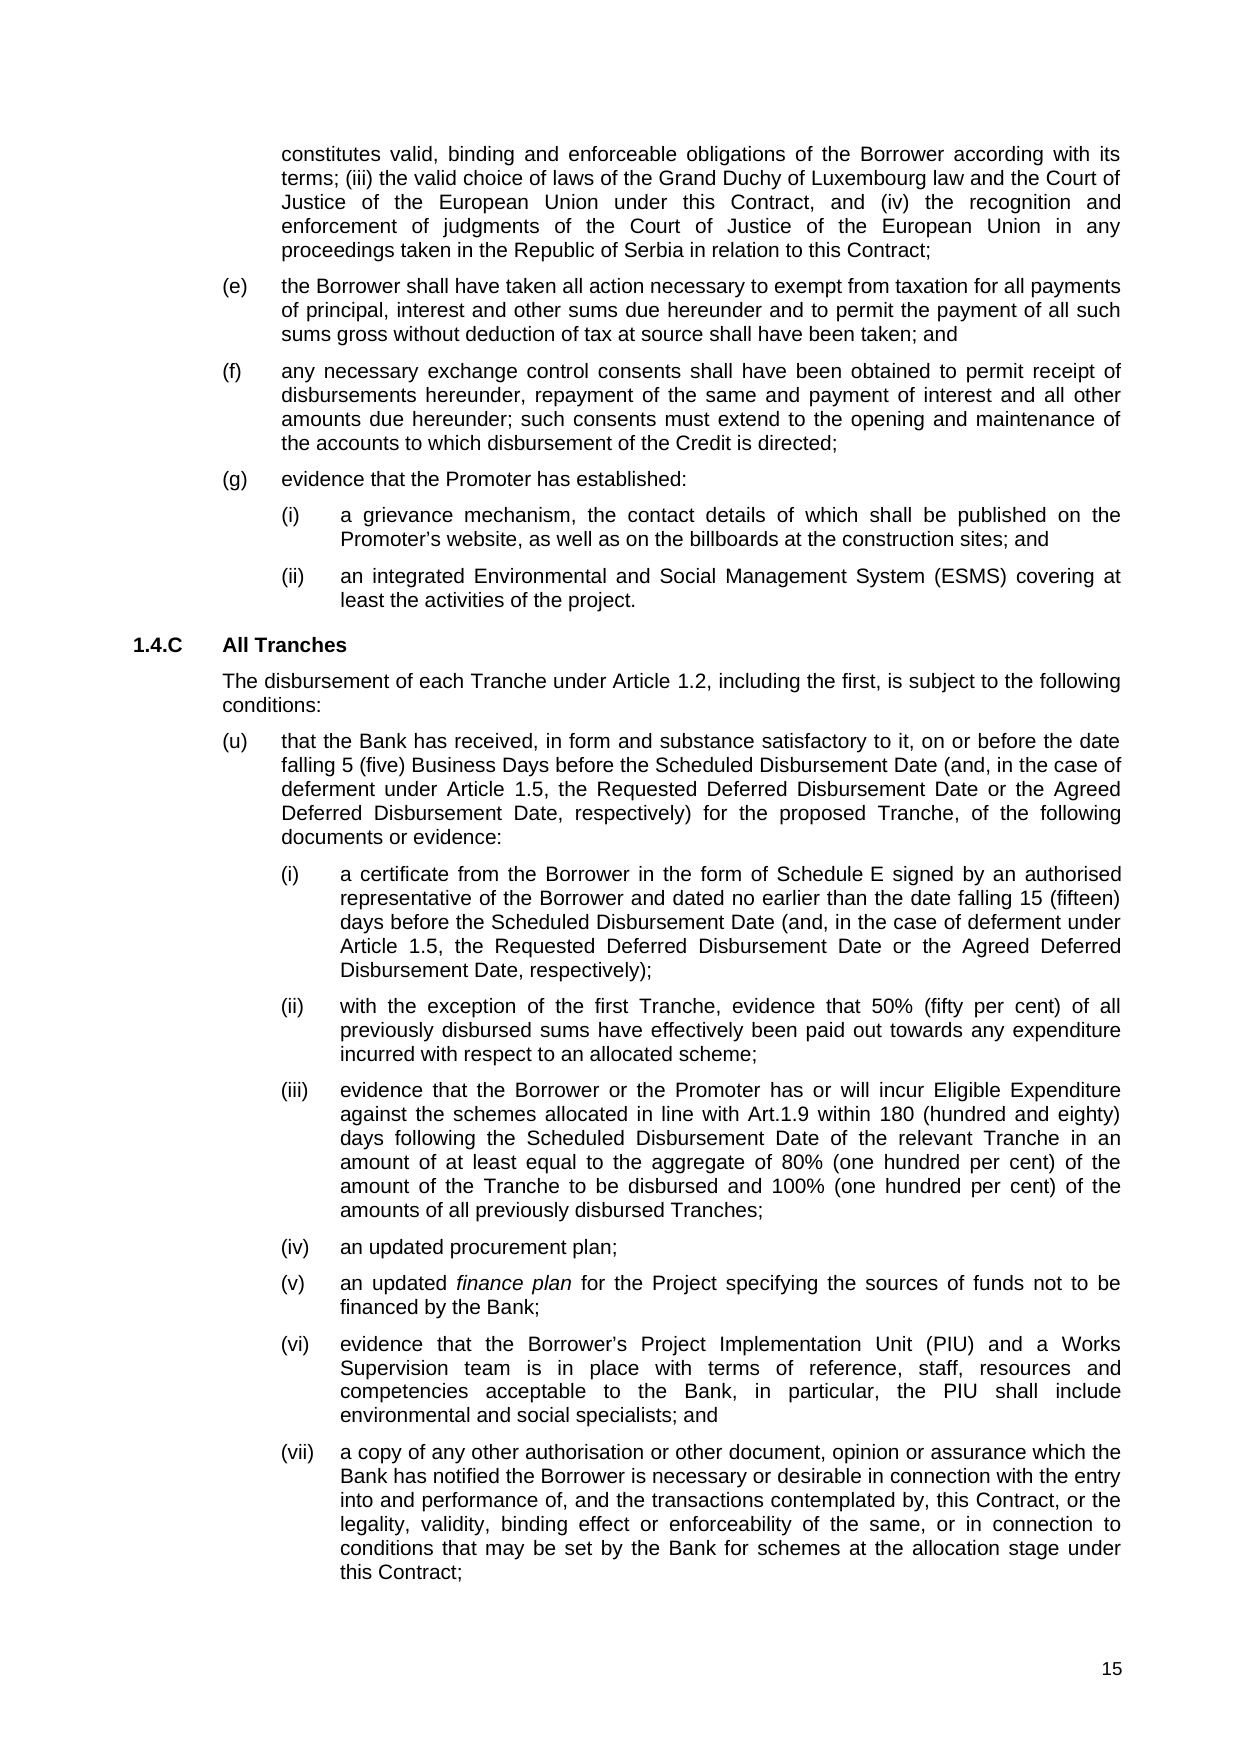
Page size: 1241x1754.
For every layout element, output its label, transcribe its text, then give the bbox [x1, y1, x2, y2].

list evidence that the Promoter has established: [222, 467, 1122, 491]
list the Borrower shall have taken all action necessary to exempt from taxation for all payments of principal, interest and other sums due hereunder and to permit the payment of all such sums gross without deduction of tax at source shall have been taken; and [222, 274, 1122, 346]
list evidence that the Borrower’s Project Implementation Unit (PIU) and a Works Supervision team is in place with terms of reference, staff, resources and competencies acceptable to the Bank, in particular, the PIU shall include environmental and social specialists; and [281, 1331, 1122, 1427]
list any necessary exchange control consents shall have been obtained to permit receipt of disbursements hereunder, repayment of the same and payment of interest and all other amounts due hereunder; such consents must extend to the opening and maintenance of the accounts to which disbursement of the Credit is directed; [222, 358, 1122, 454]
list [222, 142, 1122, 262]
list with the exception of the first Tranche, evidence that 50% (fifty per cent) of all previously disbursed sums have effectively been paid out towards any expenditure incurred with respect to an allocated scheme; [281, 994, 1122, 1066]
list an updated finance plan for the Project specifying the sources of funds not to be financed by the Bank; [281, 1271, 1122, 1319]
list a copy of any other authorisation or other document, opinion or assurance which the Bank has notified the Borrower is necessary or desirable in connection with the entry into and performance of, and the transactions contemplated by, this Contract, or the legality, validity, binding effect or enforceability of the same, or in connection to conditions that may be set by the Bank for schemes at the allocation stage under this Contract; [281, 1440, 1122, 1583]
list evidence that the Borrower or the Promoter has or will incur Eligible Expenditure against the schemes allocated in line with Art.1.9 within 180 (hundred and eighty) days following the Scheduled Disbursement Date of the relevant Tranche in an amount of at least equal to the aggregate of 80% (one hundred per cent) of the amount of the Tranche to be disbursed and 100% (one hundred per cent) of the amounts of all previously disbursed Tranches; [281, 1078, 1122, 1222]
list a certificate from the Borrower in the form of Schedule E signed by an authorised representative of the Borrower and dated no earlier than the date falling 15 (fifteen) days before the Scheduled Disbursement Date (and, in the case of deferment under Article 1.5, the Requested Deferred Disbursement Date or the Agreed Deferred Disbursement Date, respectively); [281, 862, 1122, 981]
list an updated procurement plan; [281, 1234, 1122, 1258]
subtitle All Tranches [133, 632, 1122, 656]
text The disbursement of each Tranche under Article 1.2, including the first, is subject to the following conditions: [222, 669, 1122, 717]
list a grievance mechanism, the contact details of which shall be published on the Promoter’s website, as well as on the billboards at the construction sites; and [281, 503, 1122, 551]
list that the Bank has received, in form and substance satisfactory to it, on or before the date falling 5 (five) Business Days before the Scheduled Disbursement Date (and, in the case of deferment under Article 1.5, the Requested Deferred Disbursement Date or the Agreed Deferred Disbursement Date, respectively) for the proposed Tranche, of the following documents or evidence: [222, 729, 1122, 849]
list an integrated Environmental and Social Management System (ESMS) covering at least the activities of the project. [281, 564, 1122, 612]
